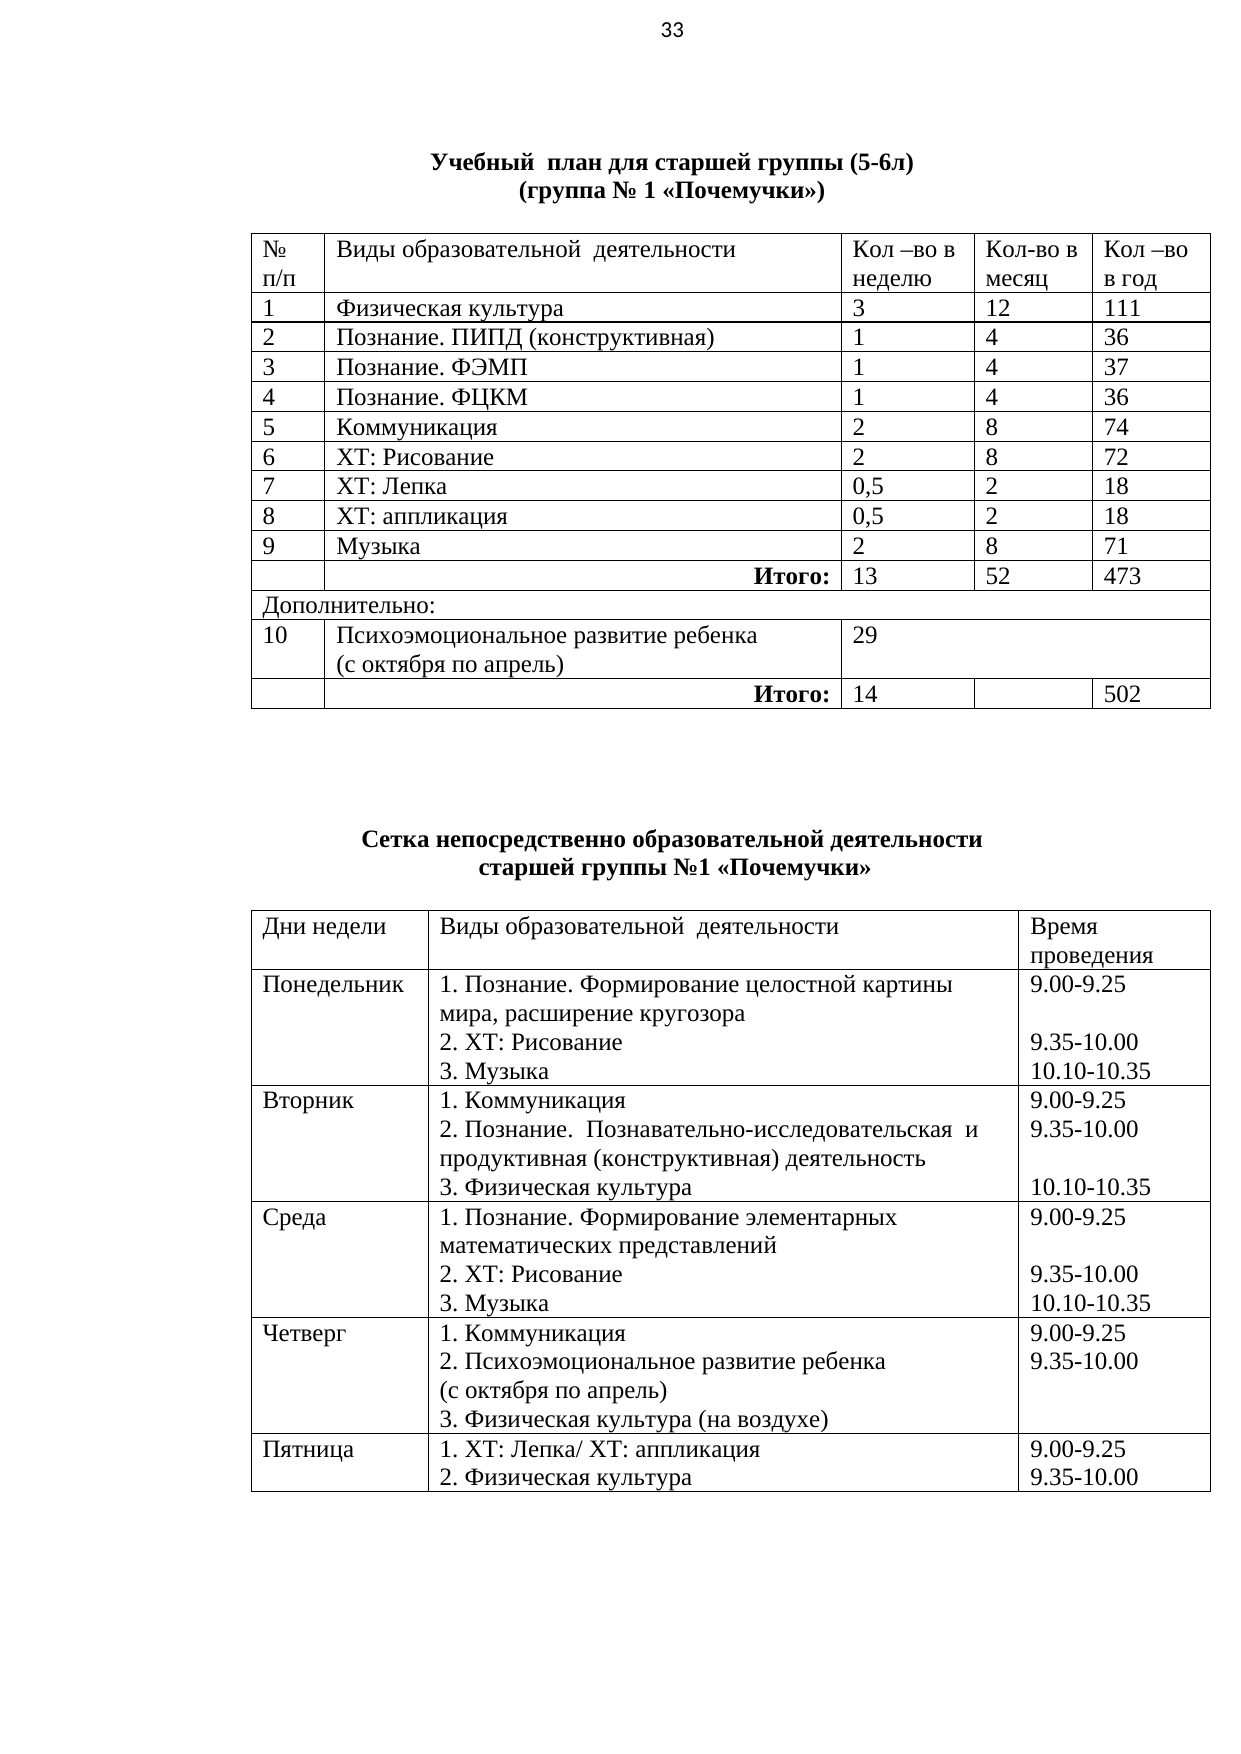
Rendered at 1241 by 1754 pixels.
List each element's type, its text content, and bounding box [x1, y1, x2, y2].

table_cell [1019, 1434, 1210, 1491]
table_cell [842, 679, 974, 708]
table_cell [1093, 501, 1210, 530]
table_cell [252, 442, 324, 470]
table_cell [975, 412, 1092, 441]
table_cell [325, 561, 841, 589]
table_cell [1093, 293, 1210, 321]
text (группа № 1 «Почемучки») [177, 176, 1167, 204]
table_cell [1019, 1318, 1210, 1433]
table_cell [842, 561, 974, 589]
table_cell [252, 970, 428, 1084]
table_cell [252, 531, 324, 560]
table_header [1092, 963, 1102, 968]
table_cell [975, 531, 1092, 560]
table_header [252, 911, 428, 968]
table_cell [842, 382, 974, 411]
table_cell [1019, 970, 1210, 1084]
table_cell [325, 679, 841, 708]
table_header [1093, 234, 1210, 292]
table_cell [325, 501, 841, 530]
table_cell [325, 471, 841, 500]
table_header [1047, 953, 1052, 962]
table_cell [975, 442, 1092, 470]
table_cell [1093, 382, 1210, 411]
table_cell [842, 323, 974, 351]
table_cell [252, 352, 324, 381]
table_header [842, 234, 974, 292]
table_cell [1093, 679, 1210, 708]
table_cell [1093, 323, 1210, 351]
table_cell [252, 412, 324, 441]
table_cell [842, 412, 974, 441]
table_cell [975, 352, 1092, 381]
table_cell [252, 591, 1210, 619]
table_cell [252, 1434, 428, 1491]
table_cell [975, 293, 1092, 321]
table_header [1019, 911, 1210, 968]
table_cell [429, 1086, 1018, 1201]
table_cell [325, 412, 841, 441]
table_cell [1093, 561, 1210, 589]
text Сетка непосредственно образовательной деятельности [177, 824, 1167, 852]
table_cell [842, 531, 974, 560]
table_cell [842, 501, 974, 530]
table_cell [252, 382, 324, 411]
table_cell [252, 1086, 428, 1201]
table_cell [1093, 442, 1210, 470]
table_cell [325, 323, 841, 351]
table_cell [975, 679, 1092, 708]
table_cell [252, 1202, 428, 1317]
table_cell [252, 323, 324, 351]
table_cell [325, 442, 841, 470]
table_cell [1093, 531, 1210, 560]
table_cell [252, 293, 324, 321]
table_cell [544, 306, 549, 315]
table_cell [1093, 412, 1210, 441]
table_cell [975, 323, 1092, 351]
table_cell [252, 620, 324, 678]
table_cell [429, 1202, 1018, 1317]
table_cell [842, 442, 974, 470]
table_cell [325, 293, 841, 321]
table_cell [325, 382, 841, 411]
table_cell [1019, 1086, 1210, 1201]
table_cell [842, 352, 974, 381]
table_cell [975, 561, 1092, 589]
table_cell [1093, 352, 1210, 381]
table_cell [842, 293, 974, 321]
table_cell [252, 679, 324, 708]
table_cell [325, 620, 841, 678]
text Учебный план для старшей группы (5-6л) [177, 147, 1167, 176]
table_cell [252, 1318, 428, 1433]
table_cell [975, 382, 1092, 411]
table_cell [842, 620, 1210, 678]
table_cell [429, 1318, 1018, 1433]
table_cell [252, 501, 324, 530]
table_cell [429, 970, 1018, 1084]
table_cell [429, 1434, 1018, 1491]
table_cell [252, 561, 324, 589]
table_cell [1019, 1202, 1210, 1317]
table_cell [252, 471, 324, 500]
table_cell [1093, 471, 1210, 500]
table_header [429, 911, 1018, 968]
text старшей группы №1 «Почемучки» [177, 852, 1167, 881]
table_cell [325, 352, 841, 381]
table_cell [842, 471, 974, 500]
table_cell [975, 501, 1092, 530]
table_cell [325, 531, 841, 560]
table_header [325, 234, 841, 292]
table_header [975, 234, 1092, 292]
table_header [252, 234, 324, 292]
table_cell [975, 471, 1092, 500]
